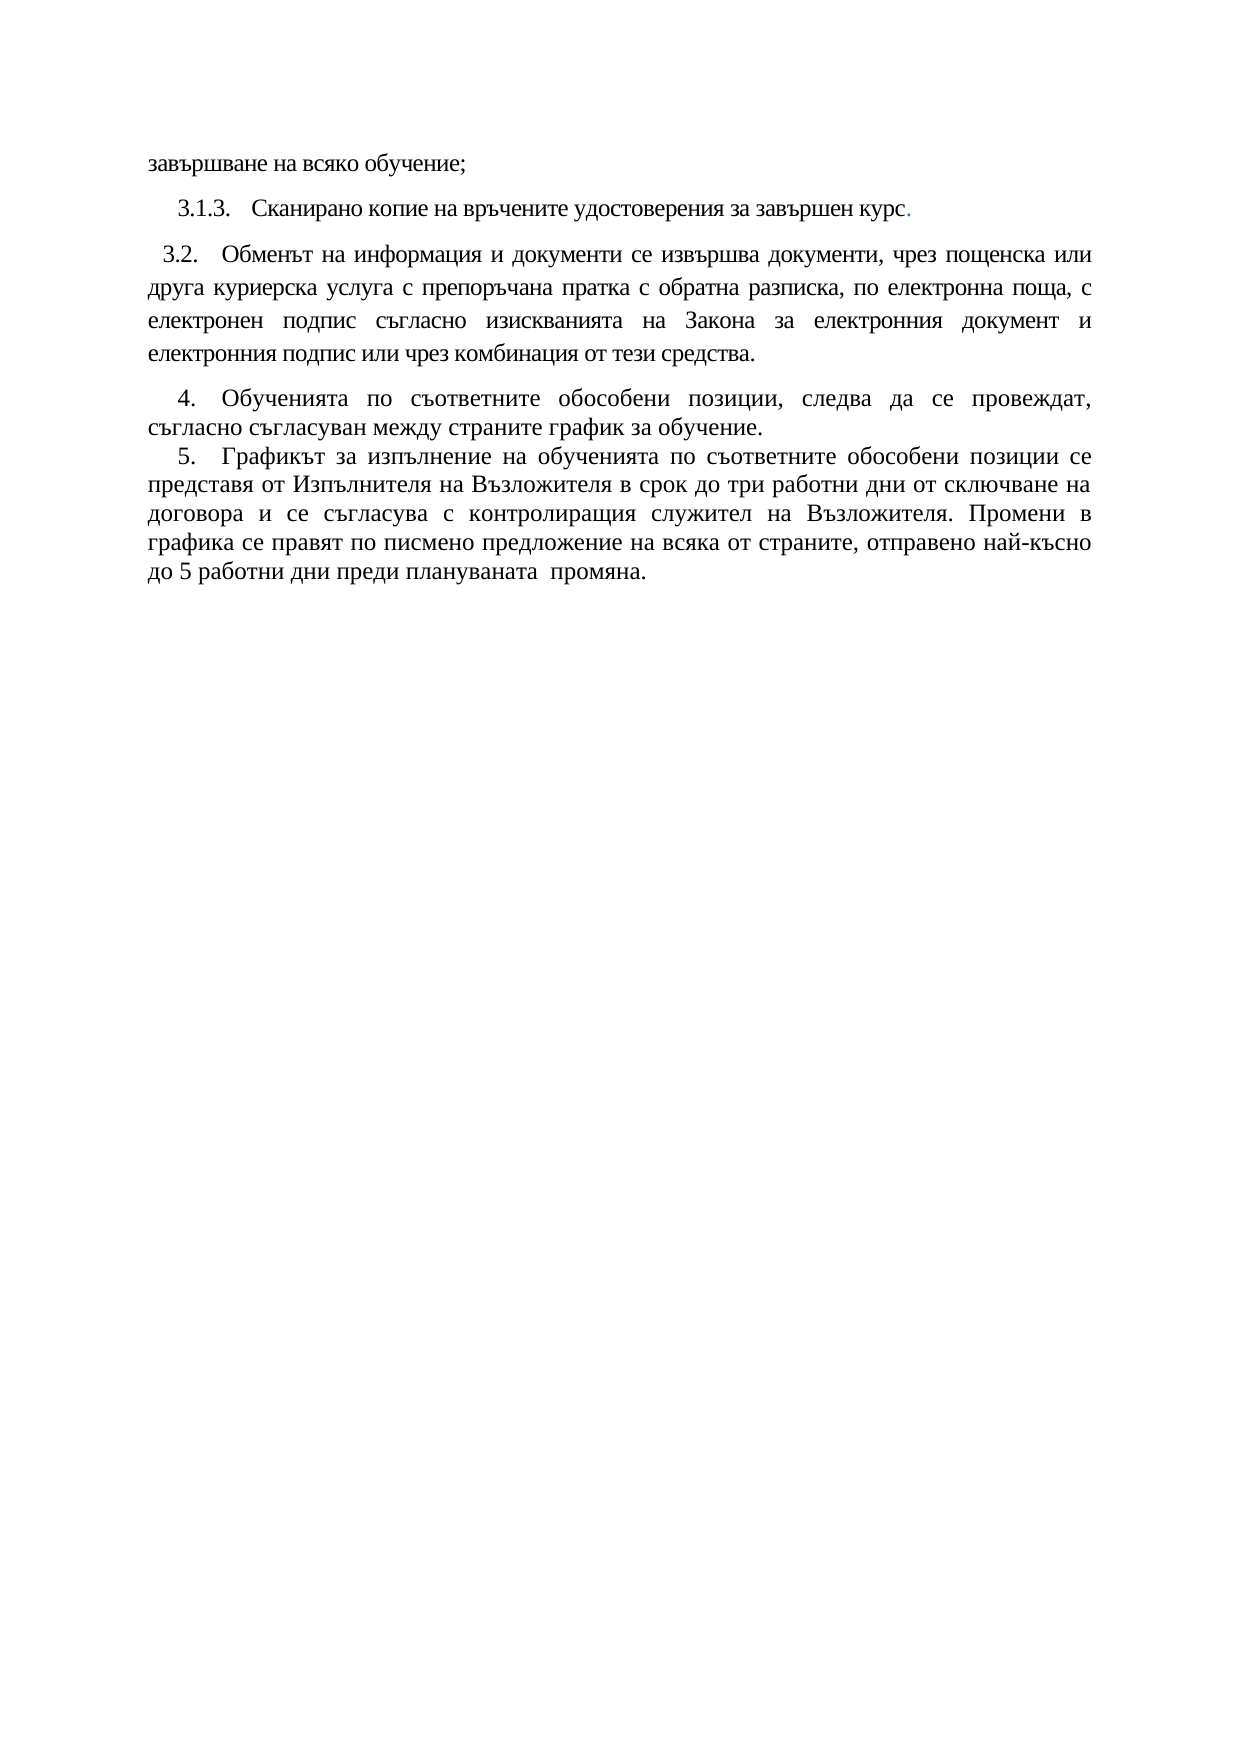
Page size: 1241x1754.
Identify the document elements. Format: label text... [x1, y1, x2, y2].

list Обученията по съответните обособени позиции, следва да се провеждат, съгласно съгласуван между страните график за обучение. [148, 383, 1093, 441]
list Сканирано копие на връчените удостоверения за завършен курс. [148, 193, 1093, 222]
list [148, 148, 1093, 176]
list Графикът за изпълнение на обученията по съответните обособени позиции се представя от Изпълнителя на Възложителя в срок до три работни дни от сключване на договора и се съгласува с контролиращия служител на Възложителя. Промени в графика се правят по писмено предложение на всяка от страните, отправено най-късно до 5 работни дни преди плануваната промяна. [148, 441, 1093, 584]
list Обменът на информация и документи се извършва документи, чрез пощенска или друга куриерска услуга с препоръчана пратка с обратна разписка, по електронна поща, с електронен подпис съгласно изискванията на Закона за електронния документ и електронния подпис или чрез комбинация от тези средства. [148, 239, 1093, 366]
